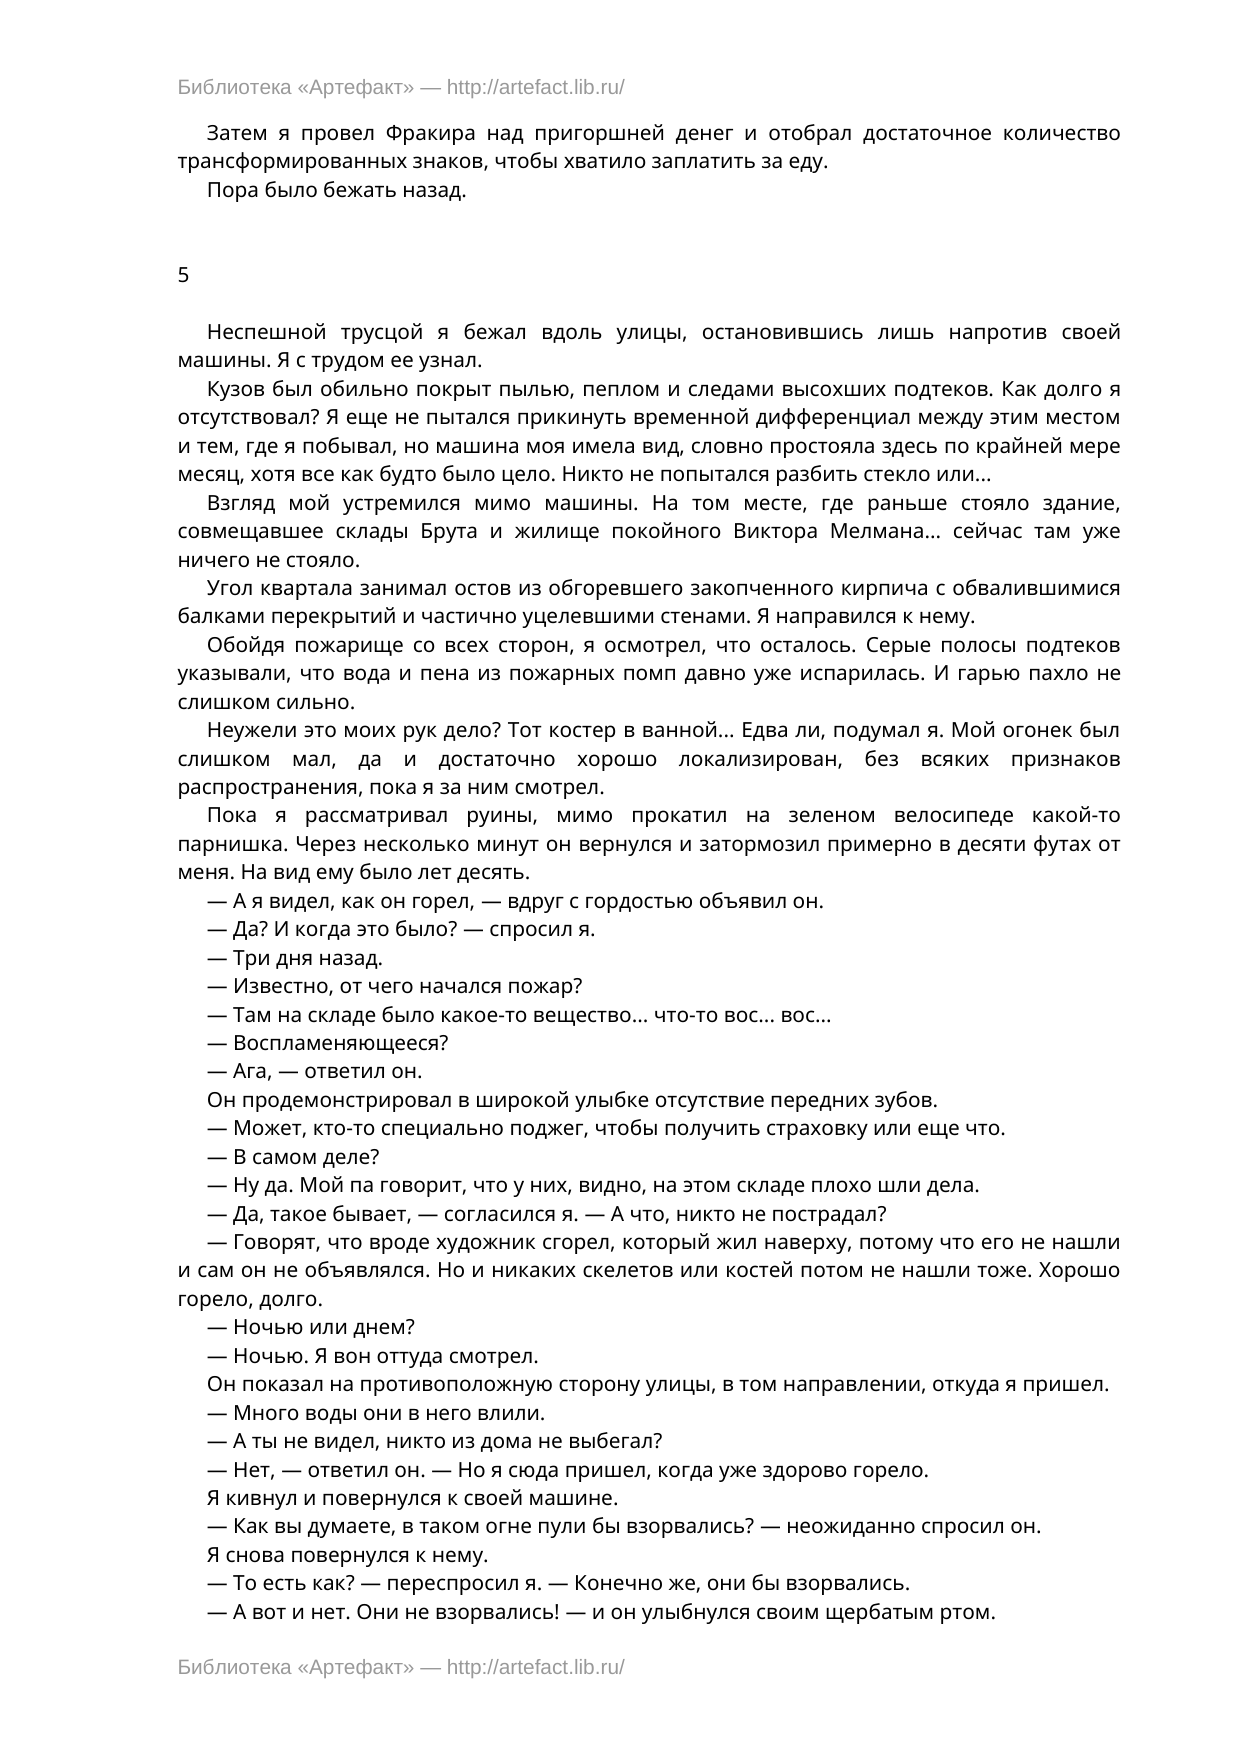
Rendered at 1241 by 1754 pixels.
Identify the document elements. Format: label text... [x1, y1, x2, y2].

text — Ночью или днем? [177, 1312, 1122, 1341]
text — Ночью. Я вон оттуда смотрел. [177, 1341, 1122, 1369]
text 5 [177, 260, 1122, 289]
text Я снова повернулся к нему. [177, 1540, 1122, 1568]
text — А ты не видел, никто из дома не выбегал? [177, 1426, 1122, 1455]
text — Известно, от чего начался пожар? [177, 971, 1122, 1000]
text — Как вы думаете, в таком огне пули бы взорвались? — неожиданно спросил он. [177, 1512, 1122, 1540]
text — То есть как? — переспросил я. — Конечно же, они бы взорвались. [177, 1568, 1122, 1597]
text Он показал на противоположную сторону улицы, в том направлении, откуда я пришел. [177, 1369, 1122, 1398]
text — А вот и нет. Они не взорвались! — и он улыбнулся своим щербатым ртом. [177, 1597, 1122, 1625]
text Неспешной трусцой я бежал вдоль улицы, остановившись лишь напротив своей машины. Я с трудом ее узнал. [177, 317, 1122, 374]
text — Ага, — ответил он. [177, 1057, 1122, 1085]
text — В самом деле? [177, 1142, 1122, 1170]
text Пока я рассматривал руины, мимо прокатил на зеленом велосипеде какой-то парнишка. Через несколько минут он вернулся и затормозил примерно в десяти футах от меня. На вид ему было лет десять. [177, 801, 1122, 886]
text Взгляд мой устремился мимо машины. На том месте, где раньше стояло здание, совмещавшее склады Брута и жилище покойного Виктора Мелмана... сейчас там уже ничего не стояло. [177, 488, 1122, 573]
text Он продемонстрировал в широкой улыбке отсутствие передних зубов. [177, 1085, 1122, 1113]
text Затем я провел Фракира над пригоршней денег и отобрал достаточное количество трансформированных знаков, чтобы хватило заплатить за еду. [177, 118, 1122, 175]
text — Ну да. Мой па говорит, что у них, видно, на этом складе плохо шли дела. [177, 1170, 1122, 1199]
text Угол квартала занимал остов из обгоревшего закопченного кирпича с обвалившимися балками перекрытий и частично уцелевшими стенами. Я направился к нему. [177, 573, 1122, 630]
text — Говорят, что вроде художник сгорел, который жил наверху, потому что его не нашли и сам он не объявлялся. Но и никаких скелетов или костей потом не нашли тоже. Хорошо горело, долго. [177, 1227, 1122, 1312]
text — Три дня назад. [177, 943, 1122, 971]
text — Да? И когда это было? — спросил я. [177, 914, 1122, 943]
text Кузов был обильно покрыт пылью, пеплом и следами высохших подтеков. Как долго я отсутствовал? Я еще не пытался прикинуть временной дифференциал между этим местом и тем, где я побывал, но машина моя имела вид, словно простояла здесь по крайней мере месяц, хотя все как будто было цело. Никто не попытался разбить стекло или... [177, 374, 1122, 488]
text — Нет, — ответил он. — Но я сюда пришел, когда уже здорово горело. [177, 1455, 1122, 1483]
text — Да, такое бывает, — согласился я. — А что, никто не пострадал? [177, 1199, 1122, 1227]
text — Может, кто-то специально поджег, чтобы получить страховку или еще что. [177, 1113, 1122, 1142]
text — Там на складе было какое-то вещество... что-то вос... вос... [177, 1000, 1122, 1028]
text Неужели это моих рук дело? Тот костер в ванной... Едва ли, подумал я. Мой огонек был слишком мал, да и достаточно хорошо локализирован, без всяких признаков распространения, пока я за ним смотрел. [177, 715, 1122, 801]
text Пора было бежать назад. [177, 175, 1122, 203]
text Обойдя пожарище со всех сторон, я осмотрел, что осталось. Серые полосы подтеков указывали, что вода и пена из пожарных помп давно уже испарилась. И гарью пахло не слишком сильно. [177, 630, 1122, 715]
text — А я видел, как он горел, — вдруг с гордостью объявил он. [177, 886, 1122, 914]
text Я кивнул и повернулся к своей машине. [177, 1483, 1122, 1512]
text — Много воды они в него влили. [177, 1398, 1122, 1426]
text — Воспламеняющееся? [177, 1028, 1122, 1057]
